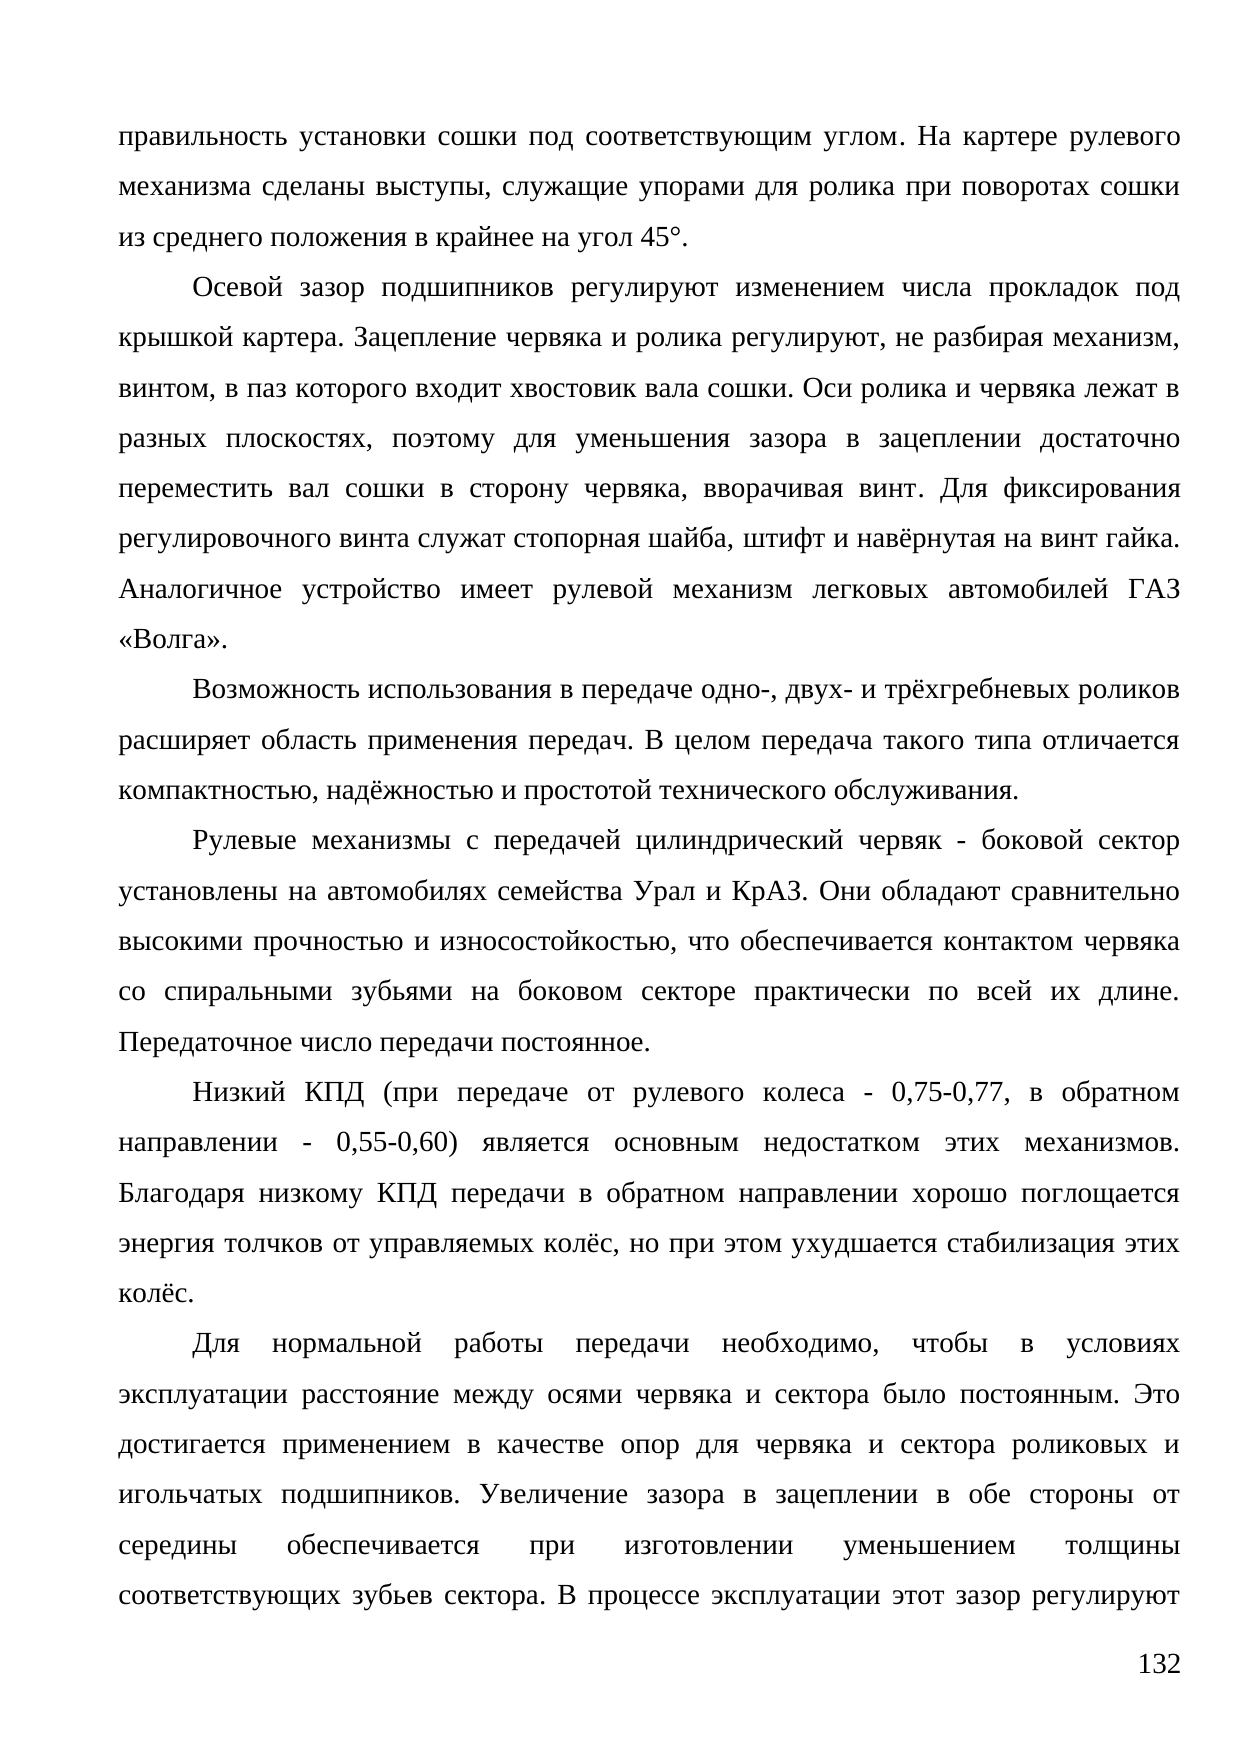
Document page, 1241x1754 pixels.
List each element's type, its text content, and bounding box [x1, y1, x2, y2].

text Осевой зазор подшипников регулируют изменением числа прокладок под крышкой картера. Зацепление червяка и ролика регулируют, не разбирая механизм, винтом, в паз которого входит хвостовик вала сошки. Оси ролика и червяка лежат в разных плоскостях, поэтому для уменьшения зазора в зацеплении достаточно переместить вал сошки в сторону червяка, вворачивая винт. Для фиксирования регулировочного винта служат стопорная шайба, штифт и навёрнутая на винт гайка. Аналогичное устройство имеет рулевой механизм легковых автомобилей ГАЗ «Волга». [118, 269, 1181, 655]
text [118, 1326, 1181, 1611]
text Рулевые механизмы с передачей цилиндрический червяк - боковой сектор установлены на автомобилях семейства Урал и КрАЗ. Они обладают сравнительно высокими прочностью и износостойкостью, что обеспечивается контактом червяка со спиральными зубьями на боковом секторе практически по всей их длине. Передаточное число передачи постоянное. [118, 822, 1181, 1057]
text Низкий КПД (при передаче от рулевого колеса - 0,75-0,77, в обратном направлении - 0,55-0,60) является основным недостатком этих механизмов. Благодаря низкому КПД передачи в обратном направлении хорошо поглощается энергия толчков от управляемых колёс, но при этом ухудшается стабилизация этих колёс. [118, 1074, 1181, 1309]
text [118, 118, 1181, 252]
text Возможность использования в передаче одно-, двух- и трёхгребневых роликов расширяет область применения передач. В целом передача такого типа отличается компактностью, надёжностью и простотой технического обслуживания. [118, 672, 1181, 806]
